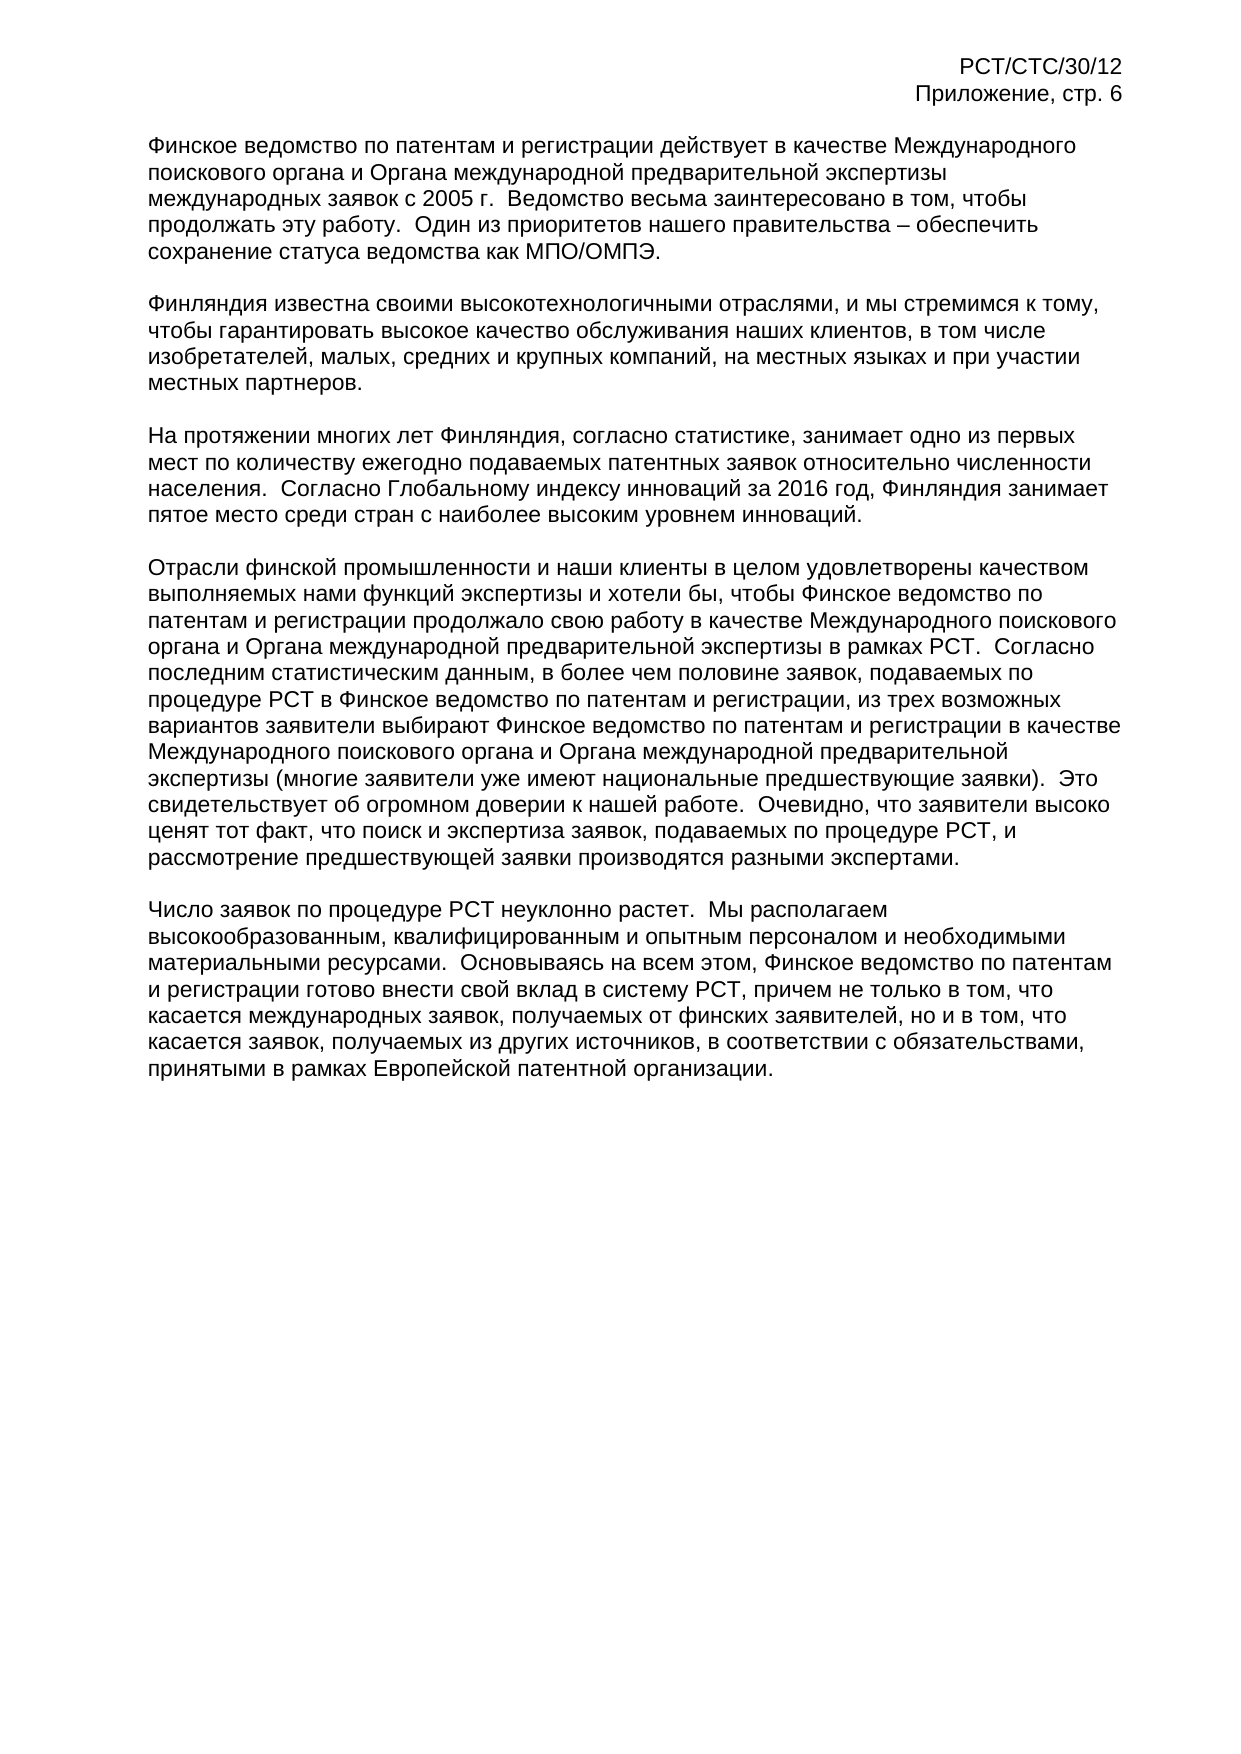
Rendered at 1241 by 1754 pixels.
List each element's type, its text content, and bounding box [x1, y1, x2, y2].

text Финляндия известна своими высокотехнологичными отраслями, и мы стремимся к тому, чтобы гарантировать высокое качество обслуживания наших клиентов, в том числе изобретателей, малых, средних и крупных компаний, на местных языках и при участии местных партнеров. [148, 290, 1122, 396]
text Финское ведомство по патентам и регистрации действует в качестве Международного поискового органа и Органа международной предварительной экспертизы международных заявок с 2005 г. Ведомство весьма заинтересовано в том, чтобы продолжать эту работу. Один из приоритетов нашего правительства – обеспечить сохранение статуса ведомства как МПО/ОМПЭ. [148, 132, 1122, 264]
text Число заявок по процедуре PCT неуклонно растет. Мы располагаем высокообразованным, квалифицированным и опытным персоналом и необходимыми материальными ресурсами. Основываясь на всем этом, Финское ведомство по патентам и регистрации готово внести свой вклад в систему PCT, причем не только в том, что касается международных заявок, получаемых от финских заявителей, но и в том, что касается заявок, получаемых из других источников, в соответствии с обязательствами, принятыми в рамках Европейской патентной организации. [148, 896, 1122, 1081]
text На протяжении многих лет Финляндия, согласно статистике, занимает одно из первых мест по количеству ежегодно подаваемых патентных заявок относительно численности населения. Согласно Глобальному индексу инноваций за 2016 год, Финляндия занимает пятое место среди стран с наиболее высоким уровнем инноваций. [148, 422, 1122, 527]
text Отрасли финской промышленности и наши клиенты в целом удовлетворены качеством выполняемых нами функций экспертизы и хотели бы, чтобы Финское ведомство по патентам и регистрации продолжало свою работу в качестве Международного поискового органа и Органа международной предварительной экспертизы в рамках РСТ. Согласно последним статистическим данным, в более чем половине заявок, подаваемых по процедуре РСТ в Финское ведомство по патентам и регистрации, из трех возможных вариантов заявители выбирают Финское ведомство по патентам и регистрации в качестве Международного поискового органа и Органа международной предварительной экспертизы (многие заявители уже имеют национальные предшествующие заявки). Это свидетельствует об огромном доверии к нашей работе. Очевидно, что заявители высоко ценят тот факт, что поиск и экспертиза заявок, подаваемых по процедуре РСТ, и рассмотрение предшествующей заявки производятся разными экспертами. [148, 554, 1122, 870]
